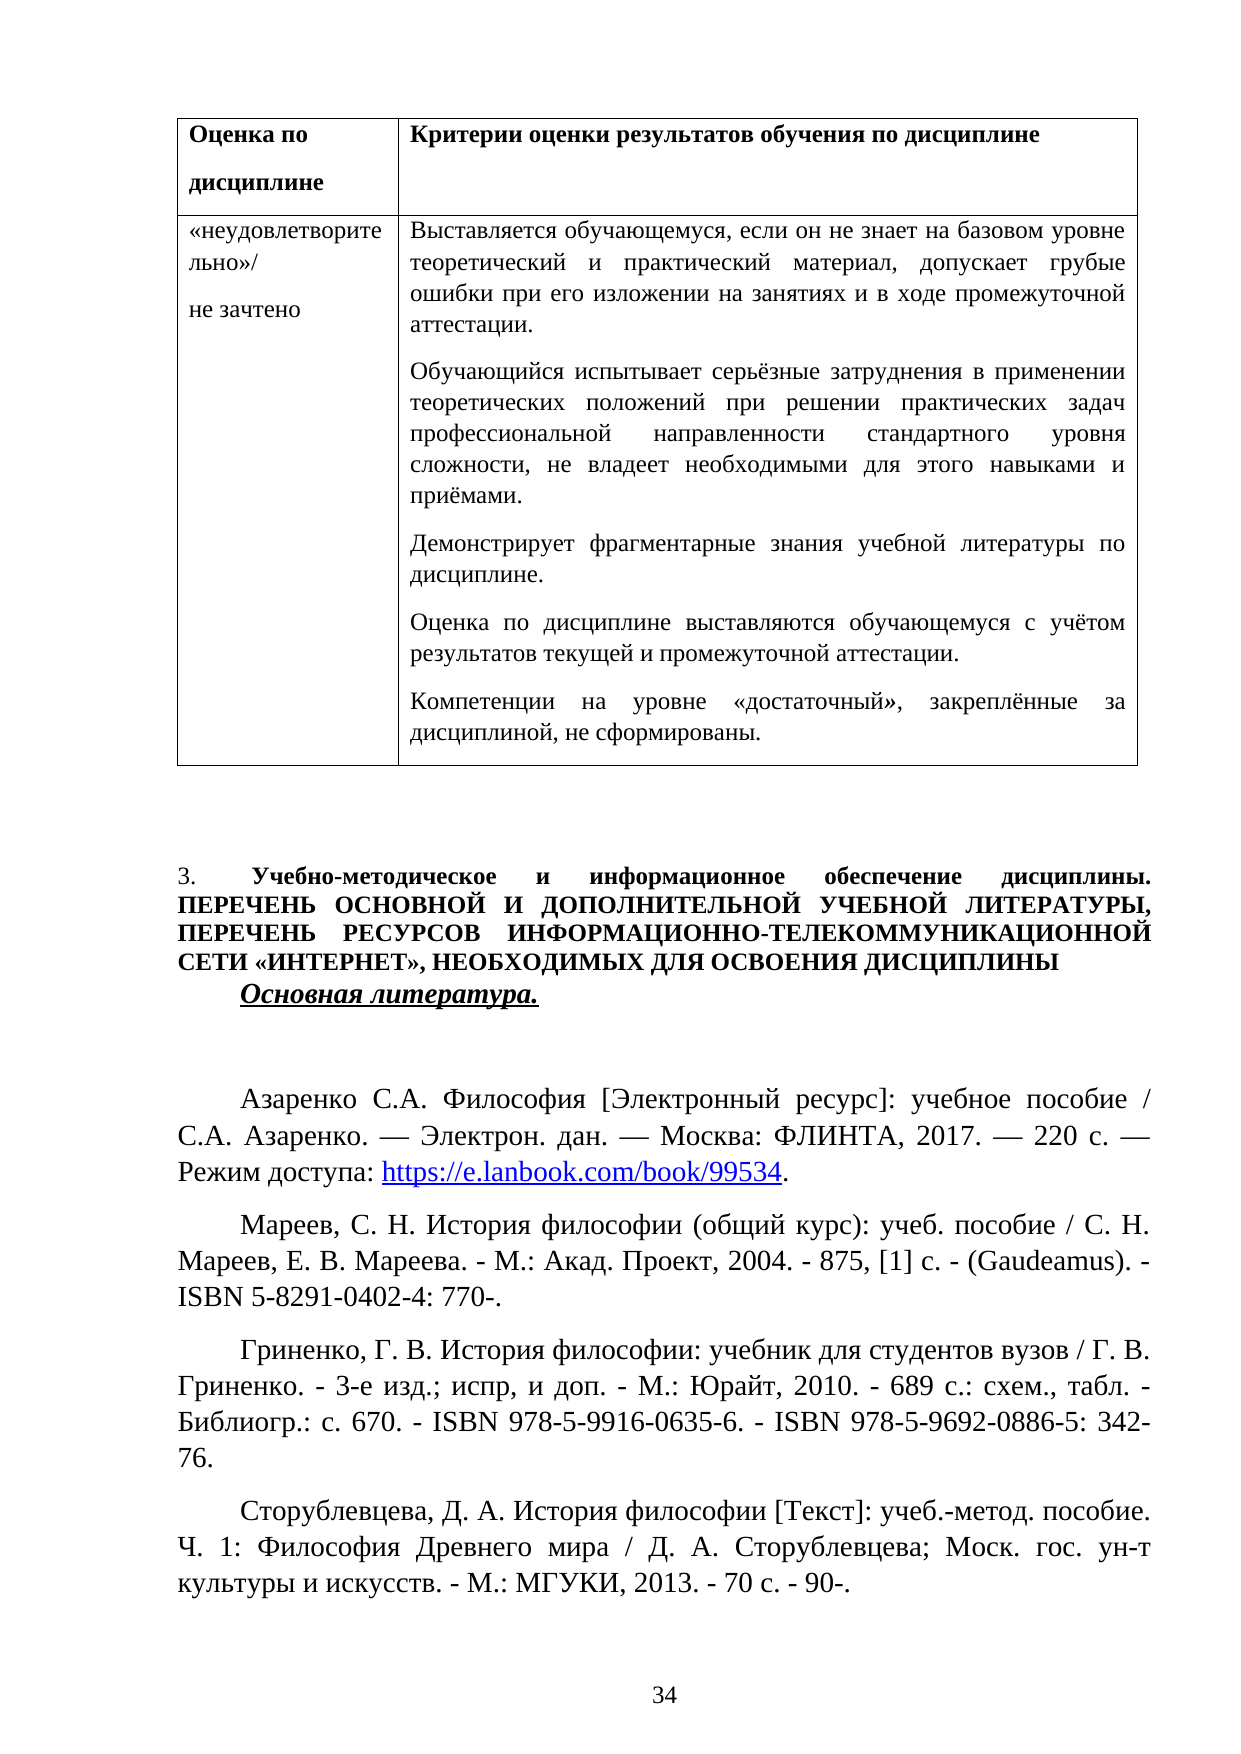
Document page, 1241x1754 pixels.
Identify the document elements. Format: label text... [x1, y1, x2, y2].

table_header Оценка по дисциплине [178, 119, 398, 214]
text Азаренко С.А. Философия [Электронный ресурс]: учебное пособие / С.А. Азаренко. — Электрон. дан. — Москва: ФЛИНТА, 2017. — 220 с. — Режим доступа: https://e.lanbook.com/book/99534. [177, 1082, 1152, 1187]
text Основная литература. [177, 976, 1152, 1009]
list Учебно-методическое и информационное обеспечение дисциплины. ПЕРЕЧЕНЬ ОСНОВНОЙ И ДОПОЛНИТЕЛЬНОЙ УЧЕБНОЙ ЛИТЕРАТУРЫ, ПЕРЕЧЕНЬ РЕСУРСОВ ИНФОРМАЦИОННО-ТЕЛЕКОММУНИКАЦИОННОЙ СЕТИ «ИНТЕРНЕТ», НЕОБХОДИМЫХ ДЛЯ ОСВОЕНИЯ ДИСЦИПЛИНЫ [177, 861, 1152, 976]
table_header Критерии оценки результатов обучения по дисциплине [399, 119, 1137, 214]
text Сторублевцева, Д. А. История философии [Текст]: учеб.-метод. пособие. Ч. 1: Философия Древнего мира / Д. А. Сторублевцева; Моск. гос. ун-т культуры и искусств. - М.: МГУКИ, 2013. - 70 с. - 90-. [177, 1493, 1152, 1599]
table_cell Выставляется обучающемуся, если он не знает на базовом уровне теоретический и практический материал, допускает грубые ошибки при его изложении на занятиях и в ходе промежуточной аттестации. Обучающийся испытывает серьёзные затруднения в применении теоретических положений при решении практических задач профессиональной направленности стандартного уровня сложности, не владеет необходимыми для этого навыками и приёмами. Демонстрирует фрагментарные знания учебной литературы по дисциплине. Оценка по дисциплине выставляются обучающемуся с учётом результатов текущей и промежуточной аттестации. Компетенции на уровне «достаточный», закреплённые за дисциплиной, не сформированы. [399, 216, 1137, 764]
text Мареев, С. Н. История философии (общий курс): учеб. пособие / С. Н. Мареев, Е. В. Мареева. - М.: Акад. Проект, 2004. - 875, [1] c. - (Gaudeamus). - ISBN 5-8291-0402-4: 770-. [177, 1207, 1152, 1313]
text Гриненко, Г. В. История философии: учебник для студентов вузов / Г. В. Гриненко. - 3-е изд.; испр, и доп. - М.: Юрайт, 2010. - 689 с.: схем., табл. - Библиогр.: с. 670. - ISBN 978-5-9916-0635-6. - ISBN 978-5-9692-0886-5: 342-76. [177, 1332, 1152, 1474]
table_cell «неудовлетворительно»/ не зачтено [178, 216, 398, 764]
